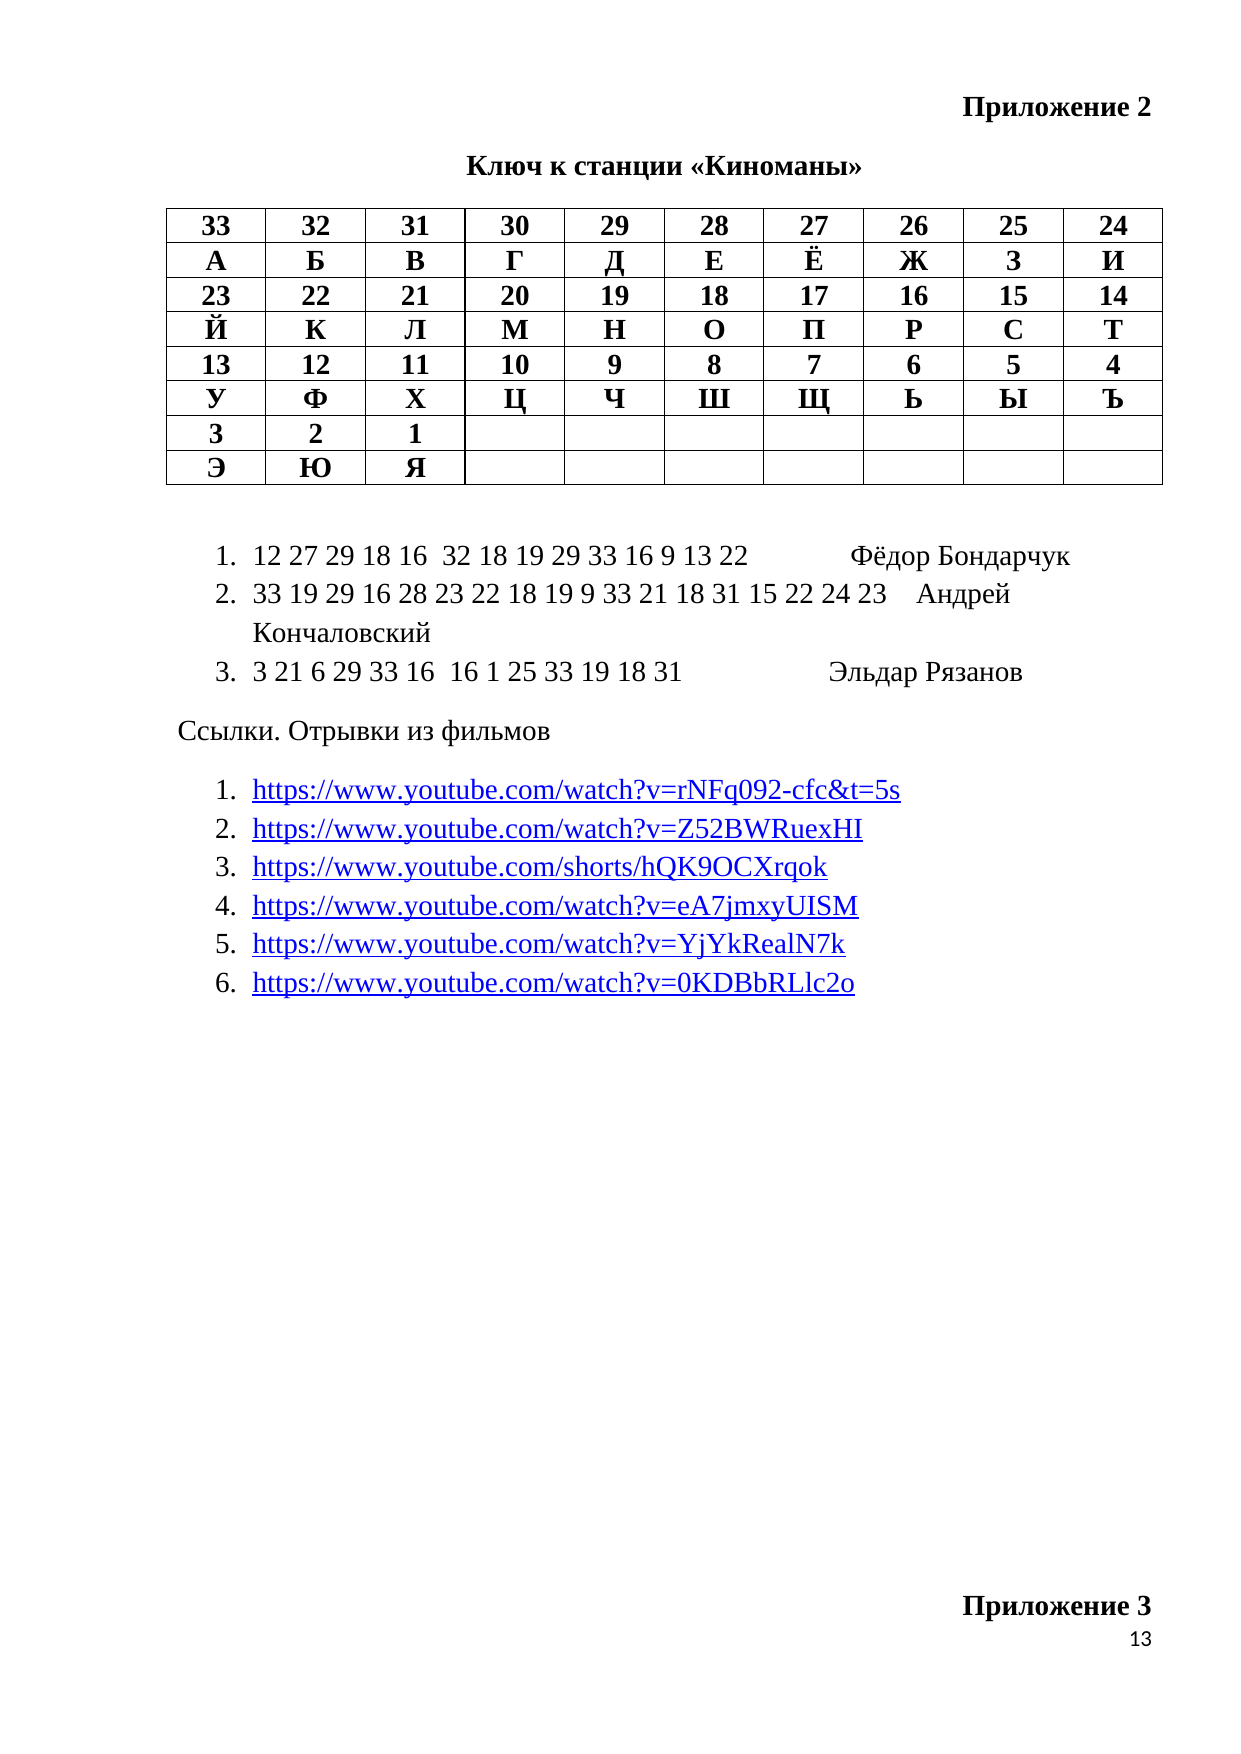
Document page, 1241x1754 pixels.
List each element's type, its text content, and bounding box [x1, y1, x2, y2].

table_cell 14 [1064, 278, 1162, 311]
table_cell 13 [167, 347, 265, 380]
table_cell Й [167, 312, 265, 346]
list https://www.youtube.com/watch?v=YjYkRealN7k [215, 927, 1152, 960]
table_cell [665, 416, 763, 449]
table_cell [1064, 451, 1162, 484]
table_cell [764, 416, 863, 449]
table_cell [864, 416, 963, 449]
table_cell 21 [366, 278, 464, 311]
list https://www.youtube.com/watch?v=0KDBbRLlc2o [215, 965, 1152, 999]
table_cell 10 [466, 347, 564, 380]
text Ссылки. Отрывки из фильмов [177, 713, 1152, 747]
table_cell 6 [864, 347, 963, 380]
table_cell [665, 451, 763, 484]
table_cell 5 [964, 347, 1063, 380]
table_header 31 [366, 209, 464, 242]
table_cell 9 [565, 347, 664, 380]
list https://www.youtube.com/watch?v=rNFq092-cfc&t=5s [215, 772, 1152, 806]
table_header 27 [764, 209, 863, 242]
table_header 32 [266, 209, 365, 242]
table_cell Е [665, 243, 763, 277]
table_cell 16 [864, 278, 963, 311]
table_cell Щ [764, 381, 863, 415]
list https://www.youtube.com/watch?v=eA7jmxyUISM [215, 888, 1152, 922]
table_cell Т [1064, 312, 1162, 346]
table_cell 1 [366, 416, 464, 449]
list https://www.youtube.com/watch?v=Z52BWRuexHI [215, 811, 1152, 844]
text Ключ к станции «Киноманы» [177, 148, 1152, 182]
table_cell [964, 451, 1063, 484]
table_cell [565, 451, 664, 484]
table_cell Ч [565, 381, 664, 415]
table_cell 3 [167, 416, 265, 449]
table_cell [1064, 416, 1162, 449]
table_cell 12 [266, 347, 365, 380]
table_cell [964, 416, 1063, 449]
table_cell Я [366, 451, 464, 484]
table_cell 22 [266, 278, 365, 311]
table_cell 15 [964, 278, 1063, 311]
table_cell Л [366, 312, 464, 346]
table_cell Ц [466, 381, 564, 415]
table_cell Р [864, 312, 963, 346]
table_cell У [167, 381, 265, 415]
table_cell Н [565, 312, 664, 346]
table_header 29 [565, 209, 664, 242]
list 3 21 6 29 33 16 16 1 25 33 19 18 31 Эльдар Рязанов [215, 654, 1152, 687]
table_header 28 [665, 209, 763, 242]
table_cell Ф [266, 381, 365, 415]
table_cell [764, 451, 863, 484]
table_cell [864, 451, 963, 484]
table_cell Ш [665, 381, 763, 415]
table_cell 2 [266, 416, 365, 449]
table_cell Х [366, 381, 464, 415]
table_header 33 [167, 209, 265, 242]
table_cell К [266, 312, 365, 346]
table_cell И [1064, 243, 1162, 277]
table_header 24 [1064, 209, 1162, 242]
table_cell Ъ [1064, 381, 1162, 415]
table_cell 4 [1064, 347, 1162, 380]
list 12 27 29 18 16 32 18 19 29 33 16 9 13 22 Фёдор Бондарчук [215, 538, 1152, 572]
table_cell В [366, 243, 464, 277]
table_cell 17 [764, 278, 863, 311]
table_cell П [764, 312, 863, 346]
table_cell Ж [864, 243, 963, 277]
table_cell Ё [764, 243, 863, 277]
table_cell Ы [964, 381, 1063, 415]
table_cell Э [167, 451, 265, 484]
table_cell М [466, 312, 564, 346]
list https://www.youtube.com/shorts/hQK9OCXrqok [215, 849, 1152, 883]
list 33 19 29 16 28 23 22 18 19 9 33 21 18 31 15 22 24 23 Андрей Кончаловский [215, 577, 1152, 649]
table_cell Г [466, 243, 564, 277]
table_cell Д [565, 243, 664, 277]
table_cell 19 [565, 278, 664, 311]
table_cell [565, 416, 664, 449]
table_cell А [167, 243, 265, 277]
text Приложение 2 [177, 89, 1152, 122]
table_cell 18 [665, 278, 763, 311]
table_cell 23 [167, 278, 265, 311]
table_cell [466, 416, 564, 449]
list Приложение 3 [252, 1588, 1152, 1622]
table_cell З [964, 243, 1063, 277]
table_cell 8 [665, 347, 763, 380]
table_header 30 [466, 209, 564, 242]
table_cell 20 [466, 278, 564, 311]
table_header 25 [964, 209, 1063, 242]
table_cell Ь [864, 381, 963, 415]
table_cell 11 [366, 347, 464, 380]
table_cell О [665, 312, 763, 346]
table_cell [466, 451, 564, 484]
table_cell Б [266, 243, 365, 277]
table_cell С [964, 312, 1063, 346]
table_cell 7 [764, 347, 863, 380]
table_cell Ю [266, 451, 365, 484]
table_header 26 [864, 209, 963, 242]
